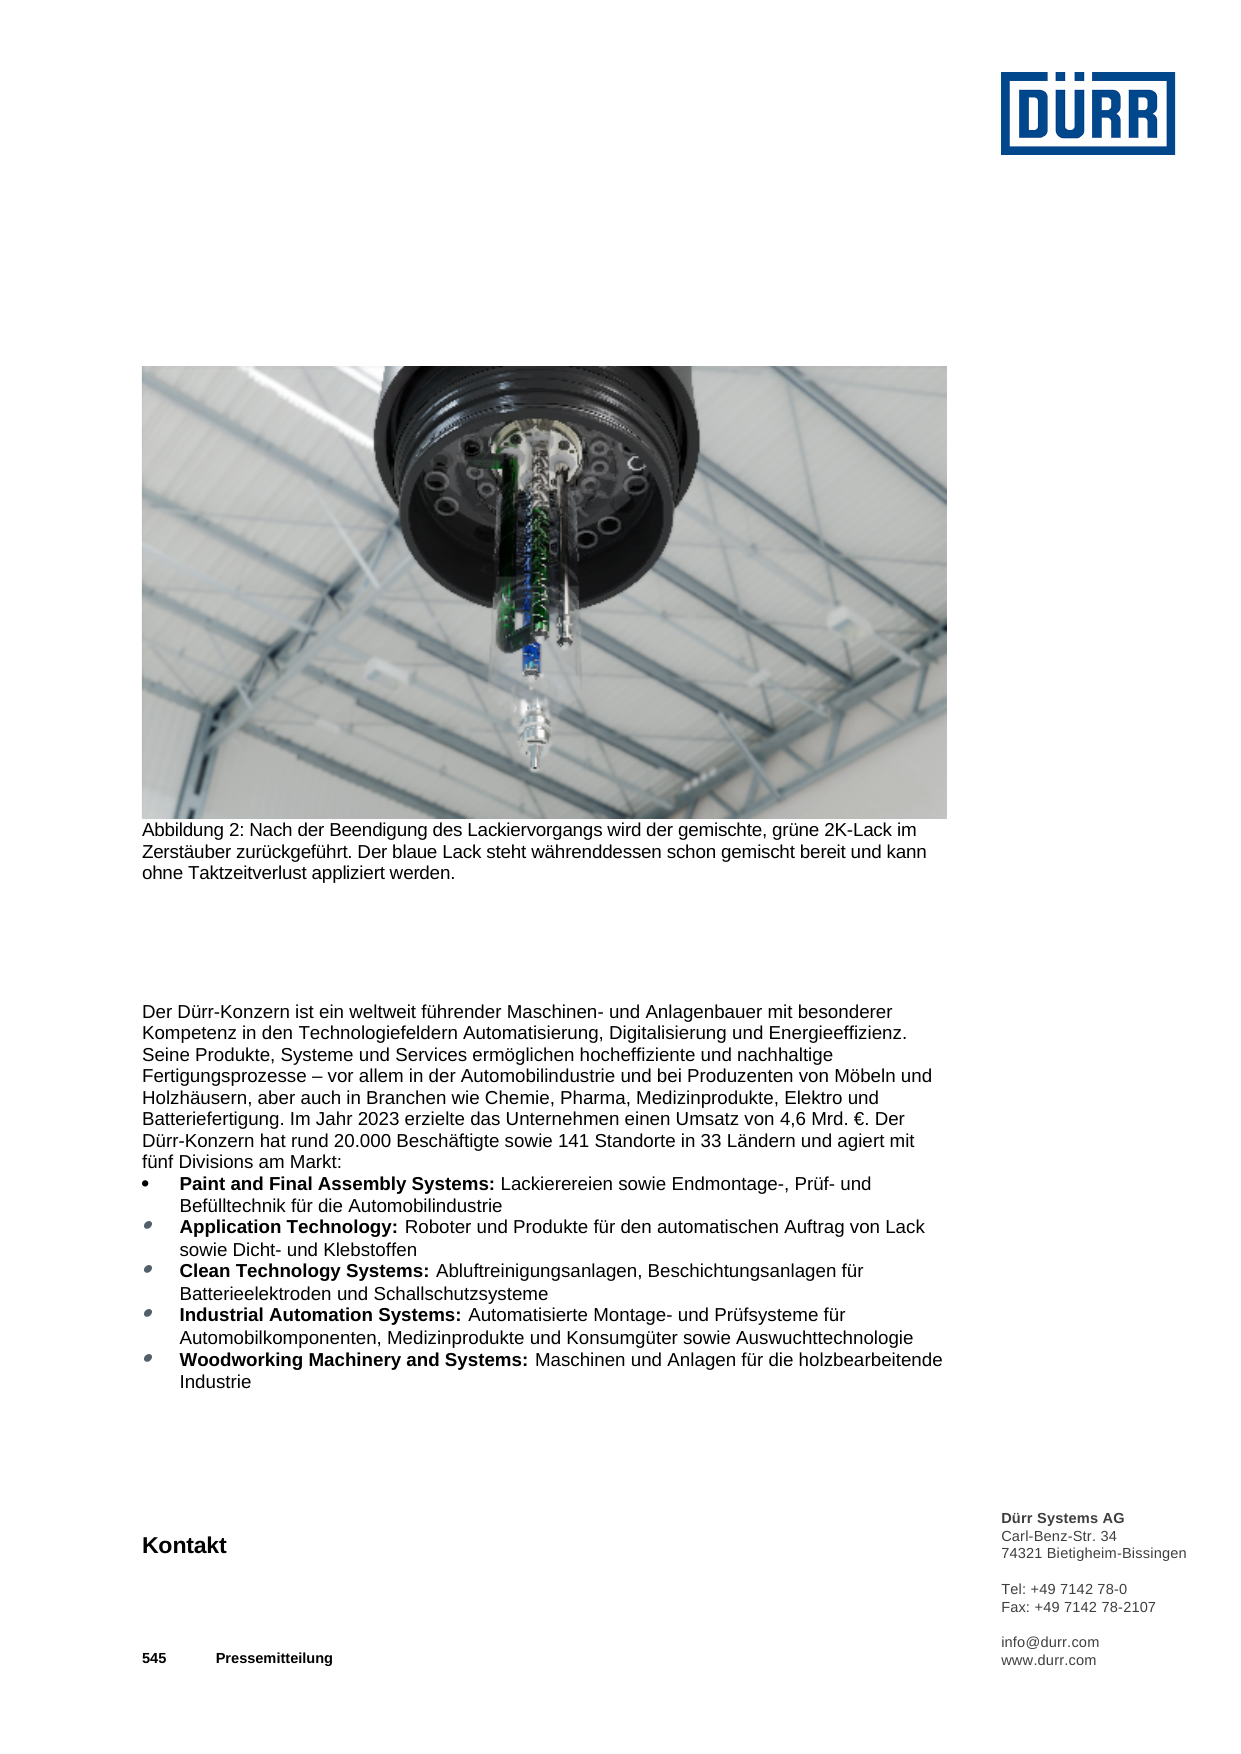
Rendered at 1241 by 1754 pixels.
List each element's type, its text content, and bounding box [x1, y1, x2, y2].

list Clean Technology Systems: Abluftreinigungsanlagen, Beschichtungsanlagen für Batterieelektroden und Schallschutzsysteme [142, 1260, 951, 1304]
list Paint and Final Assembly Systems: Lackierereien sowie Endmontage-, Prüf- und Befülltechnik für die Automobilindustrie [142, 1173, 951, 1216]
text Kontakt [142, 1529, 951, 1558]
picture [141, 366, 947, 819]
list Application Technology: Roboter und Produkte für den automatischen Auftrag von Lack sowie Dicht- und Klebstoffen [142, 1216, 951, 1260]
picture [1001, 72, 1175, 155]
text Der Dürr-Konzern ist ein weltweit führender Maschinen- und Anlagenbauer mit besonderer Kompetenz in den Technologiefeldern Automatisierung, Digitalisierung und Energieeffizienz. Seine Produkte, Systeme und Services ermöglichen hocheffiziente und nachhaltige Fertigungsprozesse – vor allem in der Automobilindustrie und bei Produzenten von Möbeln und Holzhäusern, aber auch in Branchen wie Chemie, Pharma, Medizinprodukte, Elektro und Batteriefertigung. Im Jahr 2023 erzielte das Unternehmen einen Umsatz von 4,6 Mrd. €. Der Dürr-Konzern hat rund 20.000 Beschäftigte sowie 141 Standorte in 33 Ländern und agiert mit fünf Divisions am Markt: [142, 1000, 951, 1173]
list Woodworking Machinery and Systems: Maschinen und Anlagen für die holzbearbeitende Industrie [142, 1348, 951, 1392]
list Industrial Automation Systems: Automatisierte Montage- und Prüfsysteme für Automobilkomponenten, Medizinprodukte und Konsumgüter sowie Auswuchttechnologie [142, 1304, 951, 1348]
